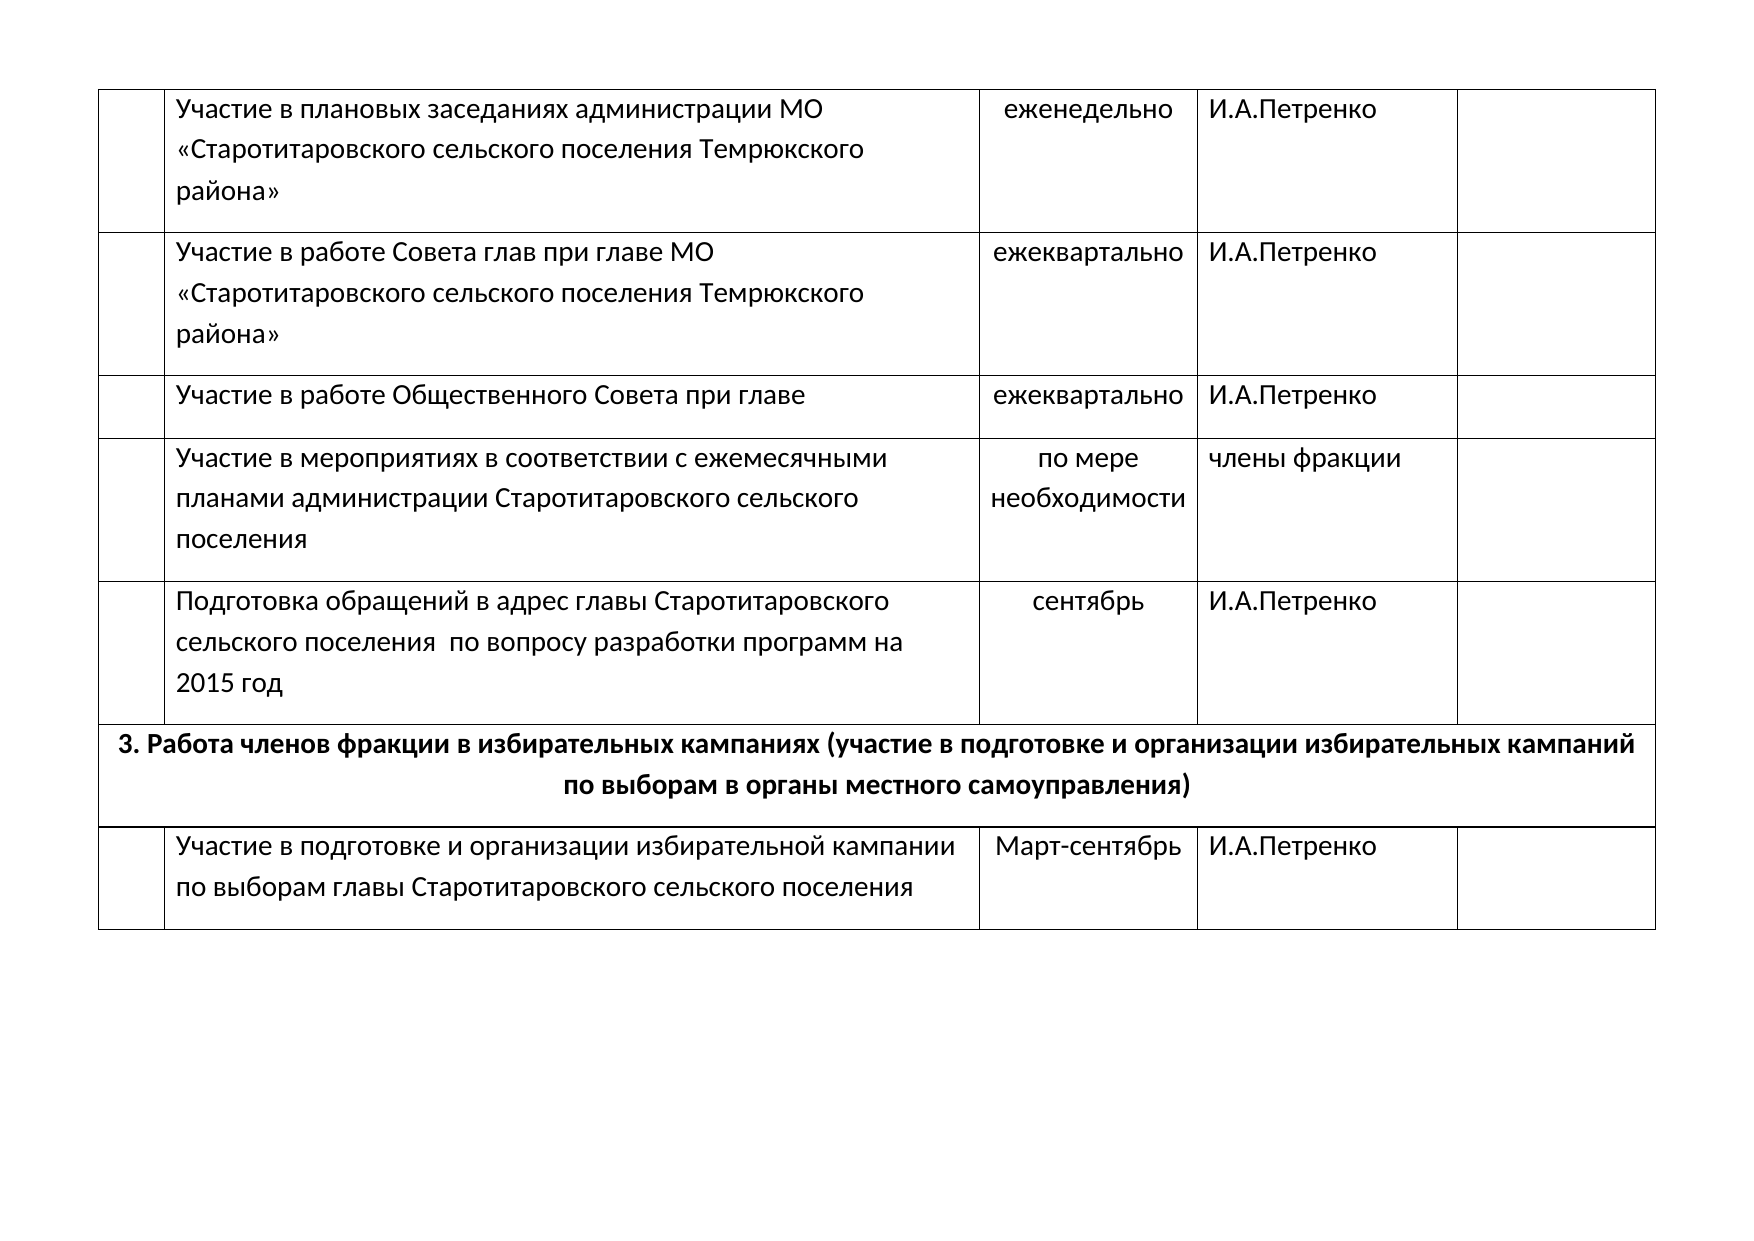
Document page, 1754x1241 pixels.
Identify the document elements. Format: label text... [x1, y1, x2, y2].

table_cell ежеквартально [980, 233, 1197, 375]
table_cell [1458, 439, 1655, 581]
table_cell И.А.Петренко [1198, 233, 1457, 375]
table_cell Участие в плановых заседаниях администрации МО «Старотитаровского сельского поселения Темрюкского района» [165, 90, 979, 232]
table_cell И.А.Петренко [1198, 376, 1457, 438]
table_cell [99, 376, 164, 438]
table_cell ежеквартально [980, 376, 1197, 438]
table_cell 3. Работа членов фракции в избирательных кампаниях (участие в подготовке и организации избирательных кампаний по выборам в органы местного самоуправления) [99, 725, 1655, 826]
table_cell [99, 582, 164, 724]
table_cell [1458, 90, 1655, 232]
table_cell члены фракции [1198, 439, 1457, 581]
table_cell [99, 90, 164, 232]
table_cell [1458, 376, 1655, 438]
table_cell Март-сентябрь [980, 828, 1197, 929]
table_cell [99, 233, 164, 375]
table_cell Участие в работе Совета глав при главе МО «Старотитаровского сельского поселения Темрюкского района» [165, 233, 979, 375]
table_cell [1458, 828, 1655, 929]
table_cell Участие в подготовке и организации избирательной кампании по выборам главы Старотитаровского сельского поселения [165, 828, 979, 929]
table_cell сентябрь [980, 582, 1197, 724]
table_cell Участие в мероприятиях в соответствии с ежемесячными планами администрации Старотитаровского сельского поселения [165, 439, 979, 581]
table_cell И.А.Петренко [1198, 90, 1457, 232]
table_cell И.А.Петренко [1198, 582, 1457, 724]
table_cell [99, 828, 164, 929]
table_cell еженедельно [980, 90, 1197, 232]
table_cell [1458, 233, 1655, 375]
table_cell И.А.Петренко [1198, 828, 1457, 929]
table_cell [99, 439, 164, 581]
table_cell Подготовка обращений в адрес главы Старотитаровского сельского поселения по вопросу разработки программ на 2015 год [165, 582, 979, 724]
table_cell по мере необходимости [980, 439, 1197, 581]
table_cell [1458, 582, 1655, 724]
table_cell Участие в работе Общественного Совета при главе [165, 376, 979, 438]
